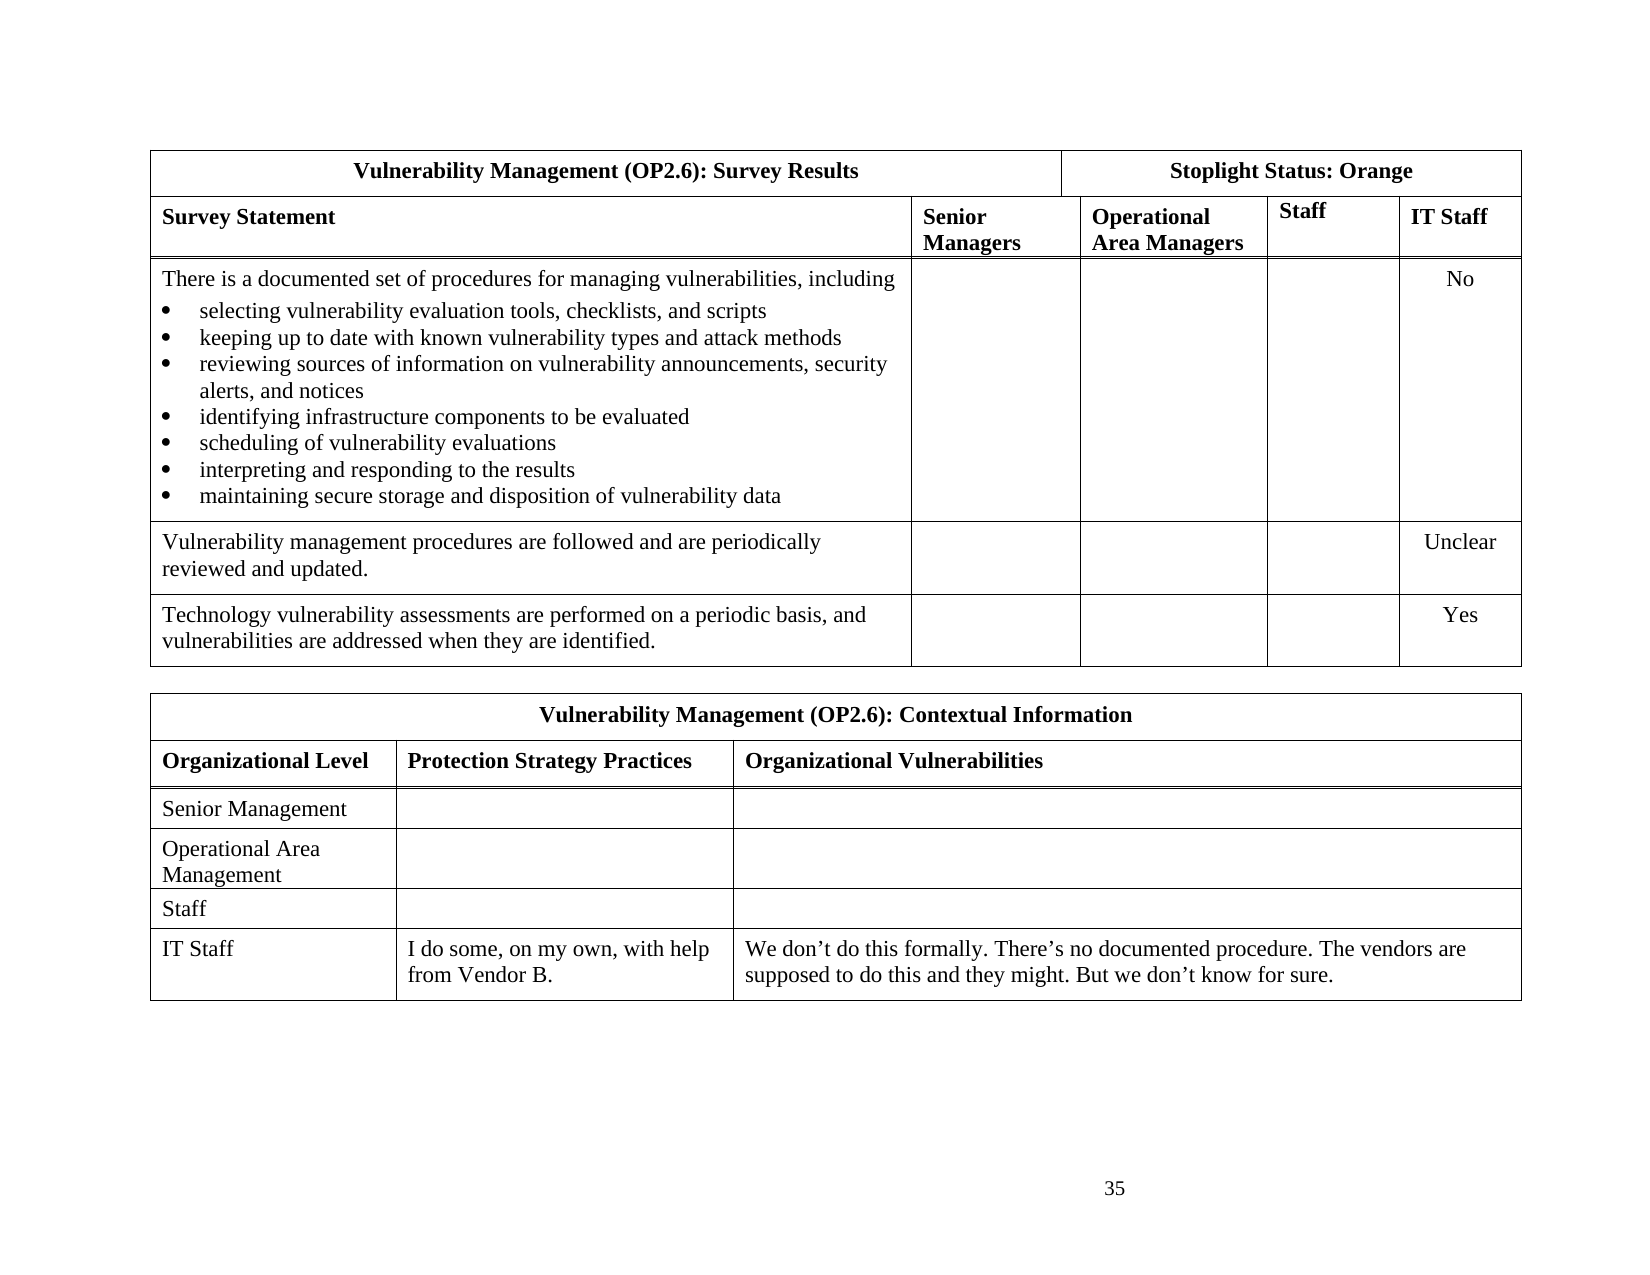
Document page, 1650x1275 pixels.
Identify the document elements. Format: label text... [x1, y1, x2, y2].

table_cell IT Staff [1400, 197, 1521, 256]
table_cell Senior Management [151, 789, 396, 828]
table_cell Operational Area Managers [1081, 197, 1267, 256]
table_cell Operational Area Management [151, 829, 396, 888]
table_cell Organizational Level [151, 741, 396, 786]
table_header Vulnerability Management (OP2.6): Contextual Information [151, 694, 1521, 739]
table_cell [734, 829, 1521, 888]
table_cell [1268, 595, 1399, 666]
table_cell I do some, on my own, with help from Vendor B. [397, 929, 733, 1000]
table_cell [734, 789, 1521, 828]
table_cell [1081, 259, 1267, 521]
table_cell [397, 829, 733, 888]
table_cell Protection Strategy Practices [397, 741, 733, 786]
table_cell [912, 595, 1080, 666]
table_cell [734, 889, 1521, 927]
table_cell [397, 789, 733, 828]
table_cell There is a documented set of procedures for managing vulnerabilities, including selecting vulnerability evaluation tools, checklists, and scripts keeping up to date with known vulnerability types and attack methods reviewing sources of information on vulnerability announcements, security alerts, and notices identifying infrastructure components to be evaluated scheduling of vulnerability evaluations interpreting and responding to the results maintaining secure storage and disposition of vulnerability data [151, 259, 911, 521]
table_cell Staff [1268, 197, 1399, 256]
table_cell Yes [1400, 595, 1521, 666]
table_header Stoplight Status: [1062, 151, 1521, 196]
table_cell No [1400, 259, 1521, 521]
table_cell IT Staff [151, 929, 396, 1000]
table_header Vulnerability Management (OP2.6): Survey Results [151, 151, 1061, 196]
table_cell [1081, 595, 1267, 666]
table_cell Survey Statement [151, 197, 911, 256]
table_cell Senior Managers [912, 197, 1080, 256]
table_cell [397, 889, 733, 927]
table_cell Organizational Vulnerabilities [734, 741, 1521, 786]
table_cell [912, 259, 1080, 521]
table_cell Vulnerability management procedures are followed and are periodically reviewed and updated. [151, 522, 911, 593]
table_cell Staff [151, 889, 396, 927]
table_cell Technology vulnerability assessments are performed on a periodic basis, and vulnerabilities are addressed when they are identified. [151, 595, 911, 666]
table_cell [1268, 522, 1399, 593]
table_cell We don’t do this formally. There’s no documented procedure. The vendors are supposed to do this and they might. But we don’t know for sure. [734, 929, 1521, 1000]
table_cell [1081, 522, 1267, 593]
table_cell Unclear [1400, 522, 1521, 593]
table_cell [912, 522, 1080, 593]
table_cell [1268, 259, 1399, 521]
